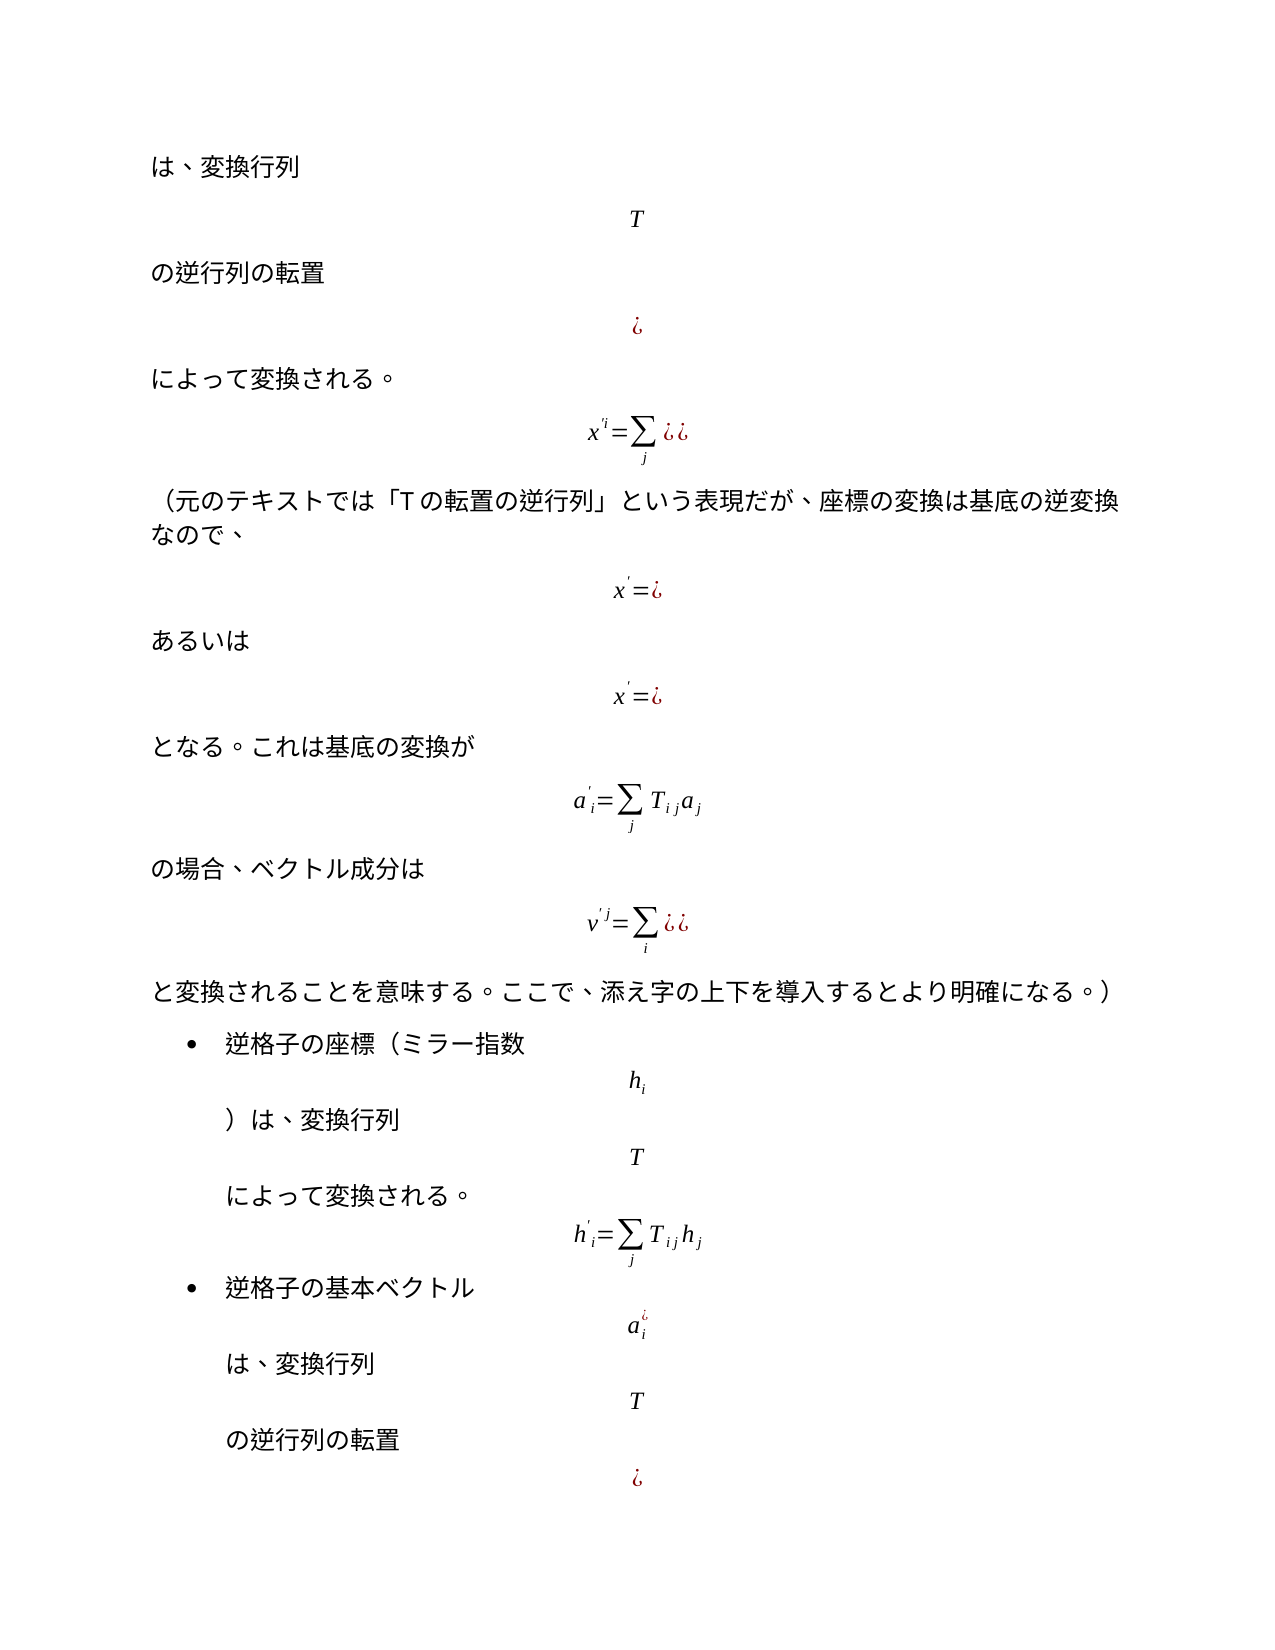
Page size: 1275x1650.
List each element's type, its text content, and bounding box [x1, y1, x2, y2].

text は、変換行列 [150, 150, 1125, 184]
text の逆行列の転置 [150, 256, 1125, 290]
list によって変換される。 [187, 1178, 1125, 1212]
text （元のテキストでは「Tの転置の逆行列」という表現だが、座標の変換は基底の逆変換なので、 [150, 484, 1125, 552]
text となる。これは基底の変換が [150, 729, 1125, 763]
list 逆格子の基本ベクトル [187, 1271, 1125, 1305]
text の場合、ベクトル成分は [150, 852, 1125, 886]
list は、変換行列 [187, 1347, 1125, 1381]
text あるいは [150, 623, 1125, 658]
list ）は、変換行列 [187, 1103, 1125, 1137]
list 逆格子の座標（ミラー指数 [187, 1027, 1125, 1061]
text と変換されることを意味する。ここで、添え字の上下を導入するとより明確になる。） [150, 974, 1125, 1008]
text によって変換される。 [150, 361, 1125, 395]
list の逆行列の転置 [187, 1422, 1125, 1456]
